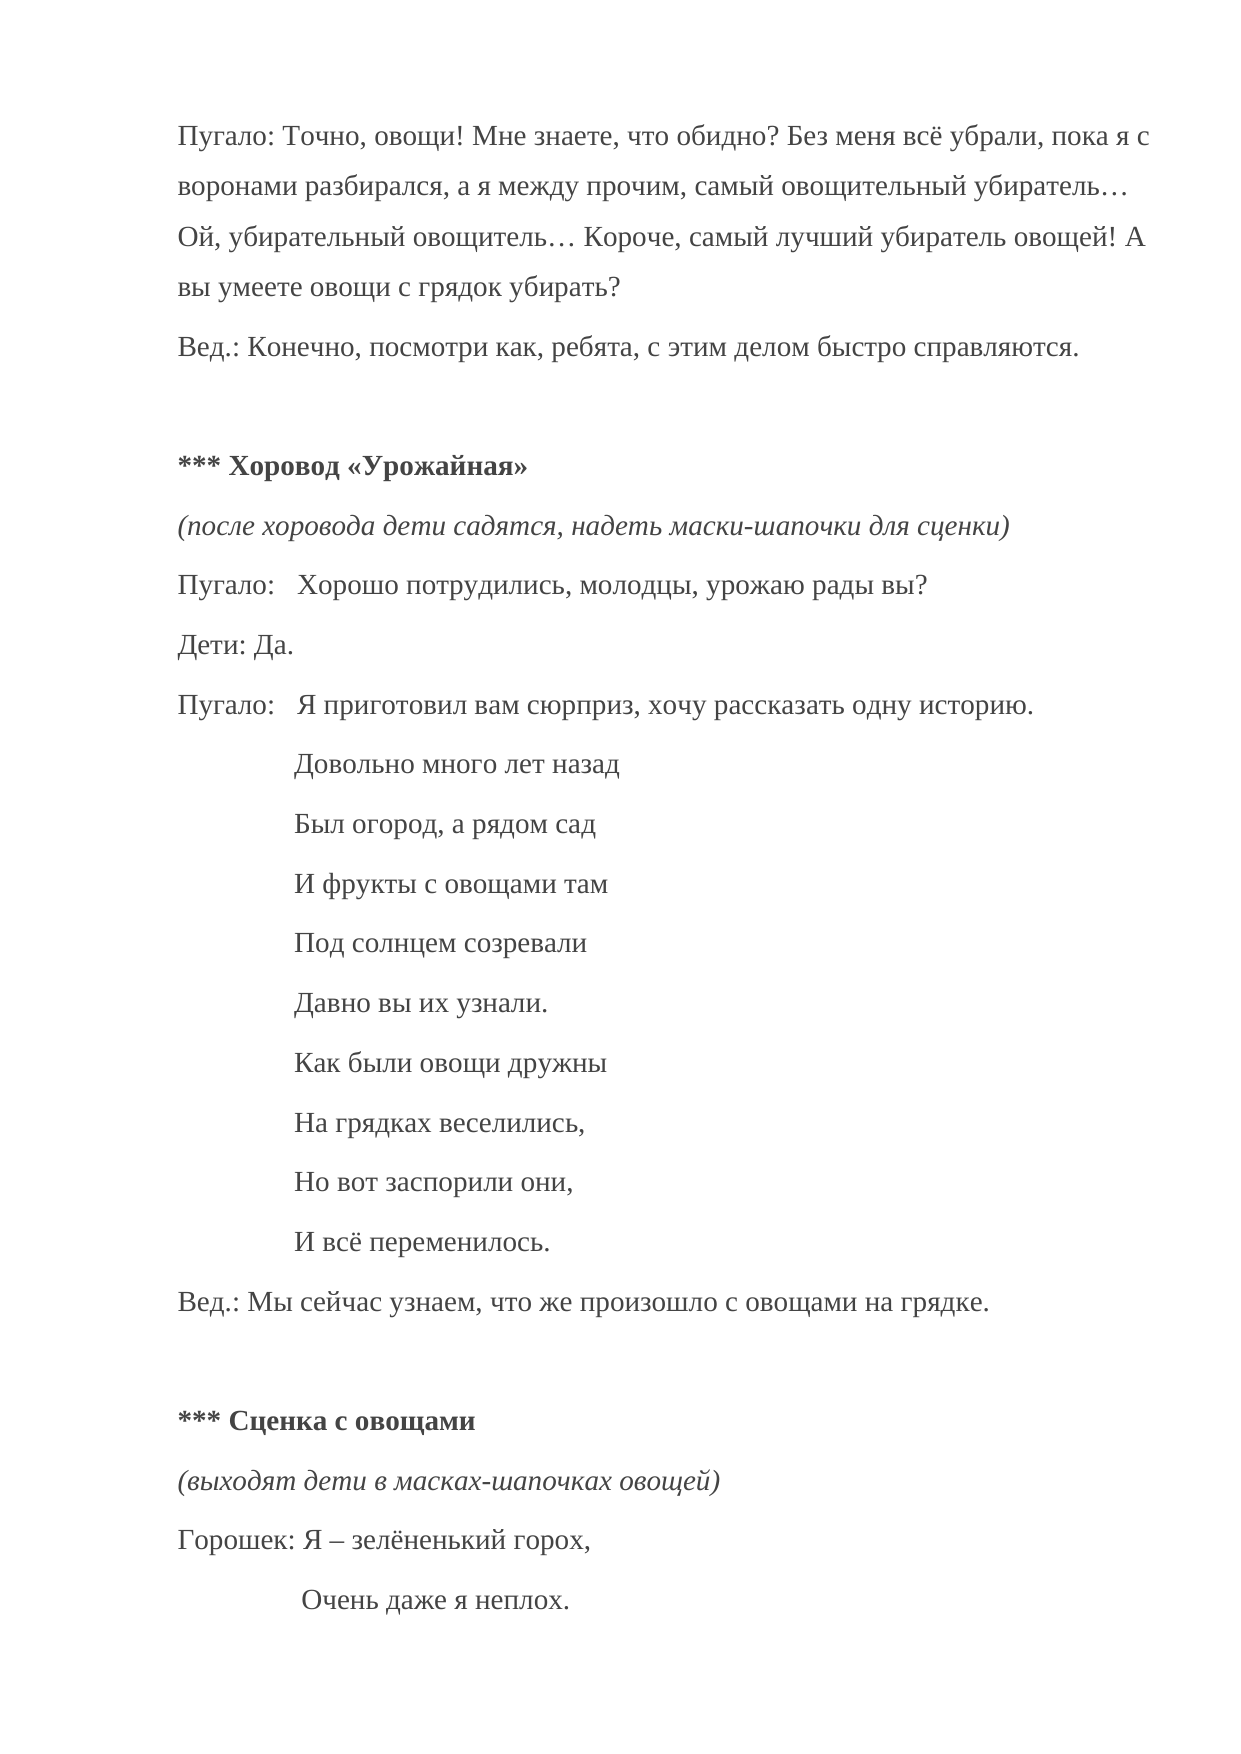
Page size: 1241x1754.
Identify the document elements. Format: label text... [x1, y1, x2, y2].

text Дети: Да. [177, 627, 1152, 661]
text Давно вы их узнали. [177, 985, 1152, 1019]
text *** Хоровод «Урожайная» [177, 448, 1152, 482]
text (после хоровода дети садятся, надеть маски-шапочки для сценки) [177, 508, 1152, 541]
text (выходят дети в масках-шапочках овощей) [177, 1463, 1152, 1496]
text И фрукты с овощами там [177, 866, 1152, 899]
text Очень даже я неплох. [177, 1582, 1152, 1616]
text Как были овощи дружны [177, 1045, 1152, 1078]
text Был огород, а рядом сад [177, 806, 1152, 840]
text На грядках веселились, [177, 1105, 1152, 1138]
text Пугало: Точно, овощи! Мне знаете, что обидно? Без меня всё убрали, пока я с воронами разбирался, а я между прочим, самый овощительный убиратель…Ой, убирательный овощитель… Короче, самый лучший убиратель овощей! А вы умеете овощи с грядок убирать? [177, 118, 1152, 303]
text Пугало: Я приготовил вам сюрприз, хочу рассказать одну историю. [177, 687, 1152, 720]
text И всё переменилось. [177, 1224, 1152, 1258]
text Вед.: Мы сейчас узнаем, что же произошло с овощами на грядке. [177, 1284, 1152, 1317]
text Вед.: Конечно, посмотри как, ребята, с этим делом быстро справляются. [177, 329, 1152, 362]
text Пугало: Хорошо потрудились, молодцы, урожаю рады вы? [177, 567, 1152, 601]
text Довольно много лет назад [177, 747, 1152, 780]
text *** Сценка с овощами [177, 1403, 1152, 1437]
text Горошек: Я – зелёненький горох, [177, 1522, 1152, 1556]
text Под солнцем созревали [177, 926, 1152, 959]
text Но вот заспорили они, [177, 1164, 1152, 1198]
